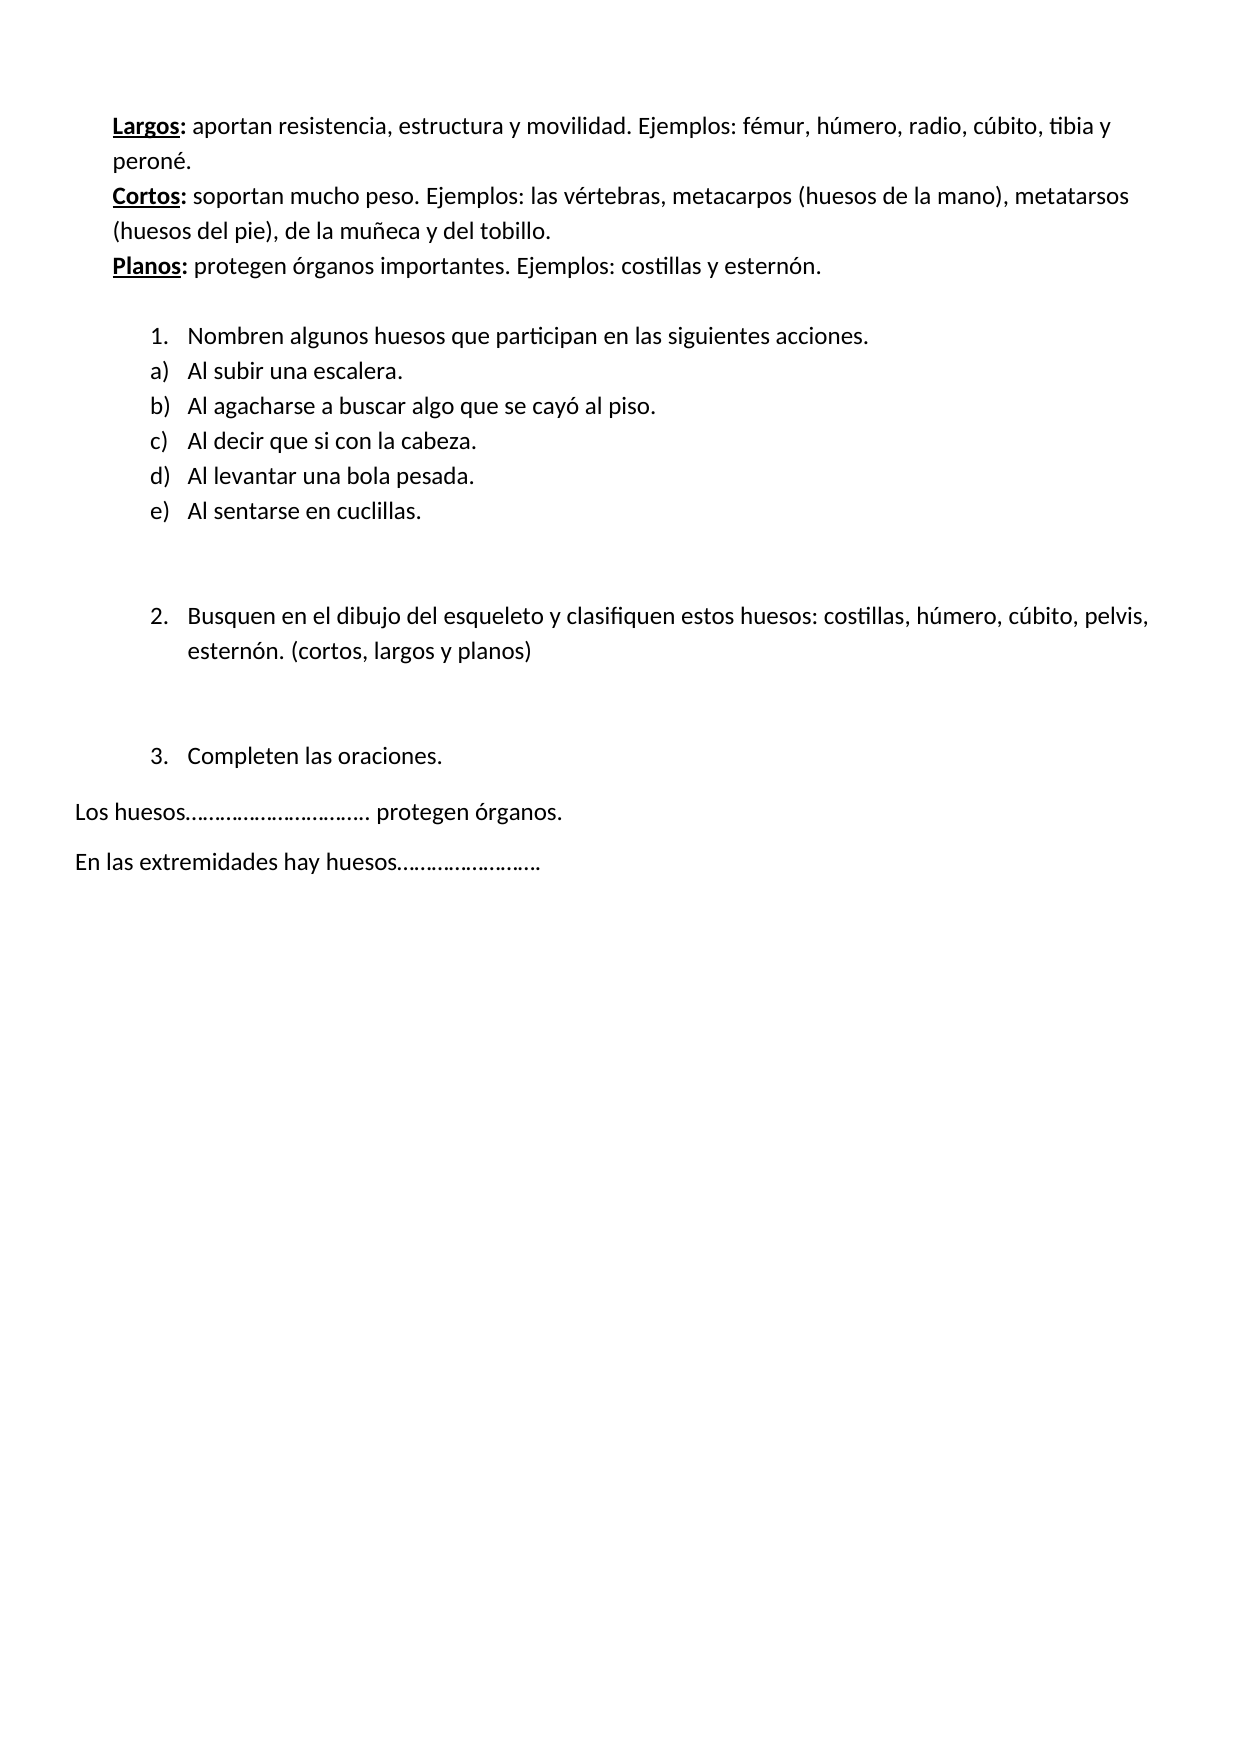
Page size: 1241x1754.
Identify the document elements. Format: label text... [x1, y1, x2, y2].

list Al sentarse en cuclillas. [150, 495, 1165, 526]
list Al levantar una bola pesada. [150, 460, 1165, 491]
list Largos: aportan resistencia, estructura y movilidad. Ejemplos: fémur, húmero, radio, cúbito, tibia y peroné. [112, 110, 1165, 176]
list Al agacharse a buscar algo que se cayó al piso. [150, 390, 1165, 421]
list Cortos: soportan mucho peso. Ejemplos: las vértebras, metacarpos (huesos de la mano), metatarsos (huesos del pie), de la muñeca y del tobillo. [112, 180, 1165, 246]
list Planos: protegen órganos importantes. Ejemplos: costillas y esternón. [112, 250, 1165, 281]
list Completen las oraciones. [150, 740, 1165, 771]
list Busquen en el dibujo del esqueleto y clasifiquen estos huesos: costillas, húmero, cúbito, pelvis, esternón. (cortos, largos y planos) [150, 600, 1165, 666]
text En las extremidades hay huesos……………………. [75, 846, 1165, 876]
list Nombren algunos huesos que participan en las siguientes acciones. [150, 320, 1165, 351]
list Al decir que si con la cabeza. [150, 425, 1165, 456]
list Al subir una escalera. [150, 355, 1165, 386]
text Los huesos………………………….. protegen órganos. [75, 796, 1165, 827]
